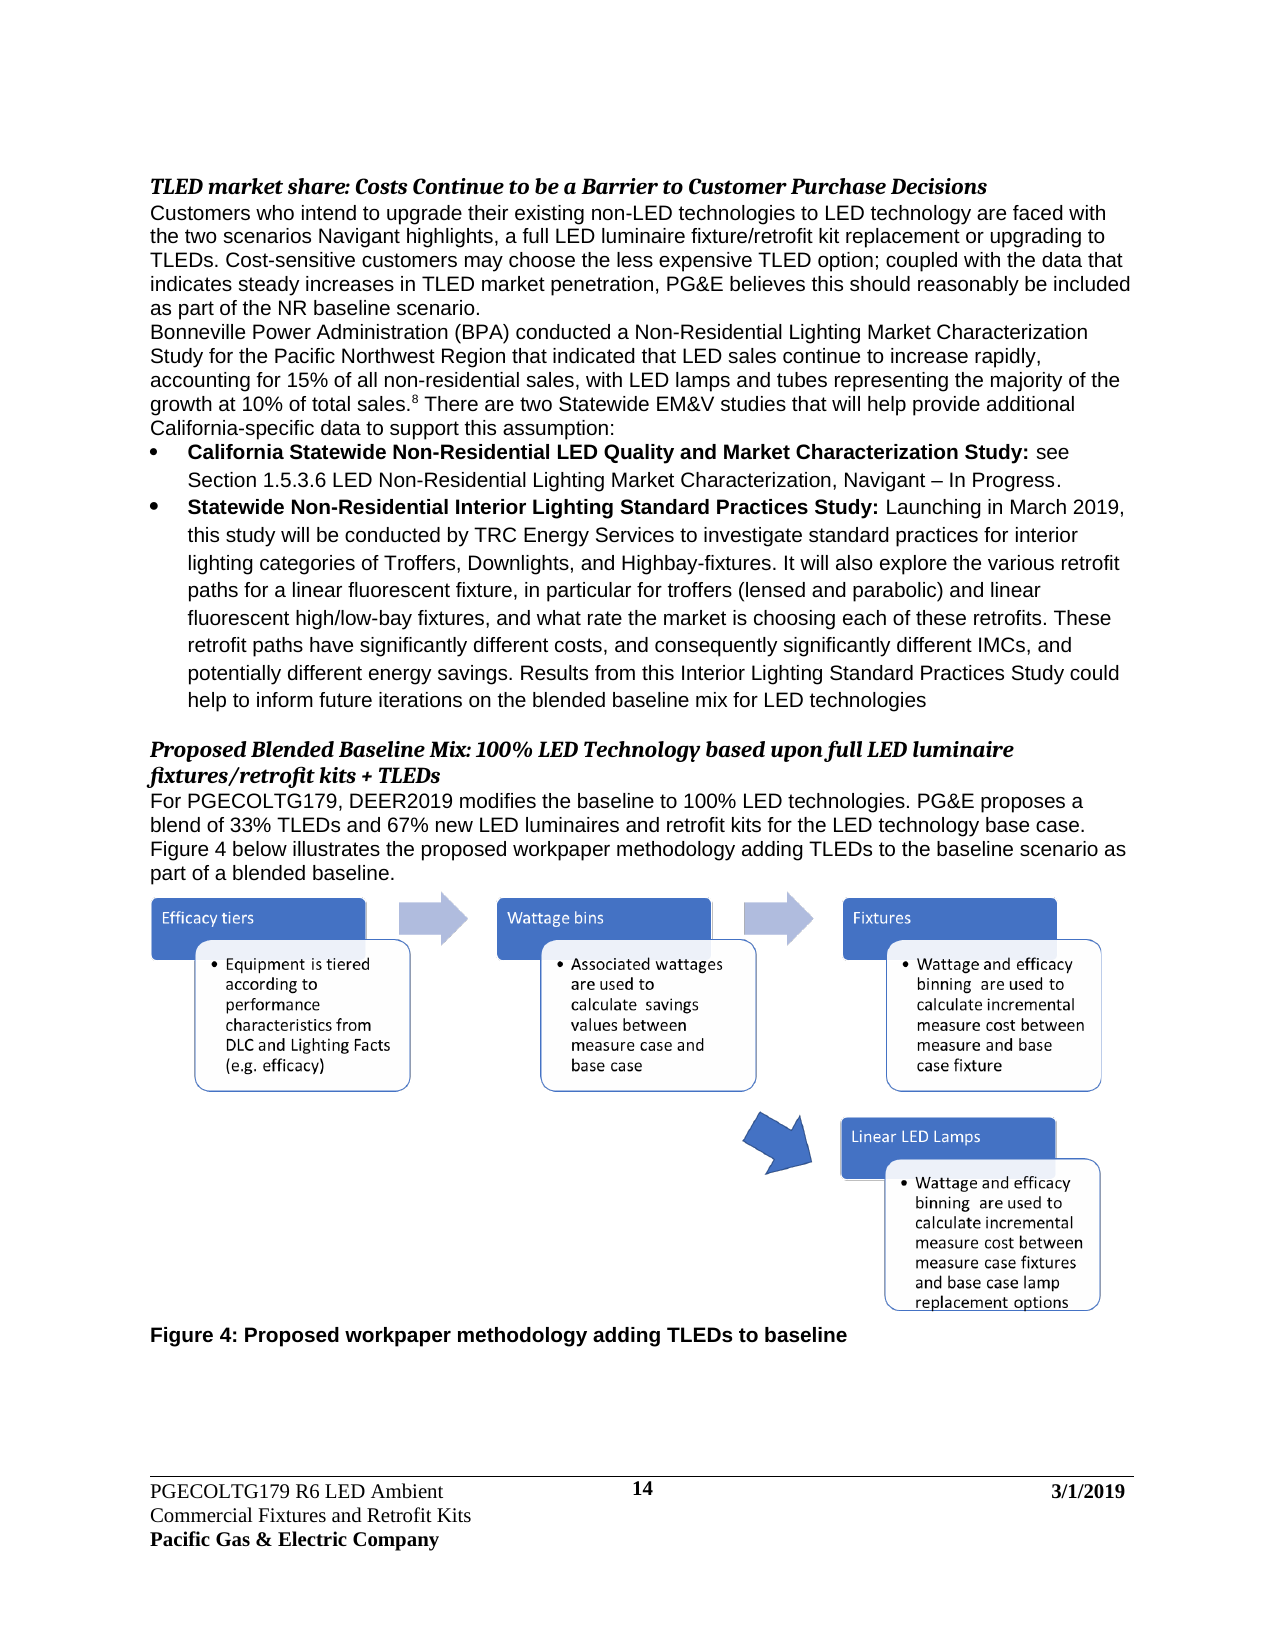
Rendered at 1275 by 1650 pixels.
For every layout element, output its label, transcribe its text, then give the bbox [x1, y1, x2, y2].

text Bonneville Power Administration (BPA) conducted a Non-Residential Lighting Market Characterization Study for the Pacific Northwest Region that indicated that LED sales continue to increase rapidly, accounting for 15% of all non-residential sales, with LED lamps and tubes representing the majority of the growth at 10% of total sales. There are two Statewide EM&V studies that will help provide additional California-specific data to support this assumption: [150, 320, 1134, 440]
text For PGECOLTG179, DEER2019 modifies the baseline to 100% LED technologies. PG&E proposes a blend of 33% TLEDs and 67% new LED luminaires and retrofit kits for the LED technology base case. [150, 789, 1134, 837]
text Figure 4: Proposed workpaper methodology adding TLEDs to baseline [150, 1323, 1134, 1347]
list Statewide Non-Residential Interior Lighting Standard Practices Study: Launching in March 2019, this study will be conducted by TRC Energy Services to investigate standard practices for interior lighting categories of Troffers, Downlights, and Highbay-fixtures. It will also explore the various retrofit paths for a linear fluorescent fixture, in particular for troffers (lensed and parabolic) and linear fluorescent high/low-bay fixtures, and what rate the market is choosing each of these retrofits. These retrofit paths have significantly different costs, and consequently significantly different IMCs, and potentially different energy savings. Results from this Interior Lighting Standard Practices Study could help to inform future iterations on the blended baseline mix for LED technologies [150, 495, 1134, 712]
text Figure 4 below illustrates the proposed workpaper methodology adding TLEDs to the baseline scenario as part of a blended baseline. [150, 837, 1134, 885]
text Customers who intend to upgrade their existing non-LED technologies to LED technology are faced with the two scenarios Navigant highlights, a full LED luminaire fixture/retrofit kit replacement or upgrading to TLEDs. Cost-sensitive customers may choose the less expensive TLED option; coupled with the data that indicates steady increases in TLED market penetration, PG&E believes this should reasonably be included as part of the NR baseline scenario. [150, 200, 1134, 320]
subtitle Proposed Blended Baseline Mix: 100% LED Technology based upon full LED luminaire fixtures/retrofit kits + TLEDs [150, 736, 1134, 789]
subtitle TLED market share: Costs Continue to be a Barrier to Customer Purchase Decisions [150, 174, 1134, 200]
list California Statewide Non-Residential LED Quality and Market Characterization Study: see Section 1.5.3.6 LED Non-Residential Lighting Market Characterization, Navigant – In Progress. [150, 440, 1134, 492]
picture [150, 885, 1102, 1324]
